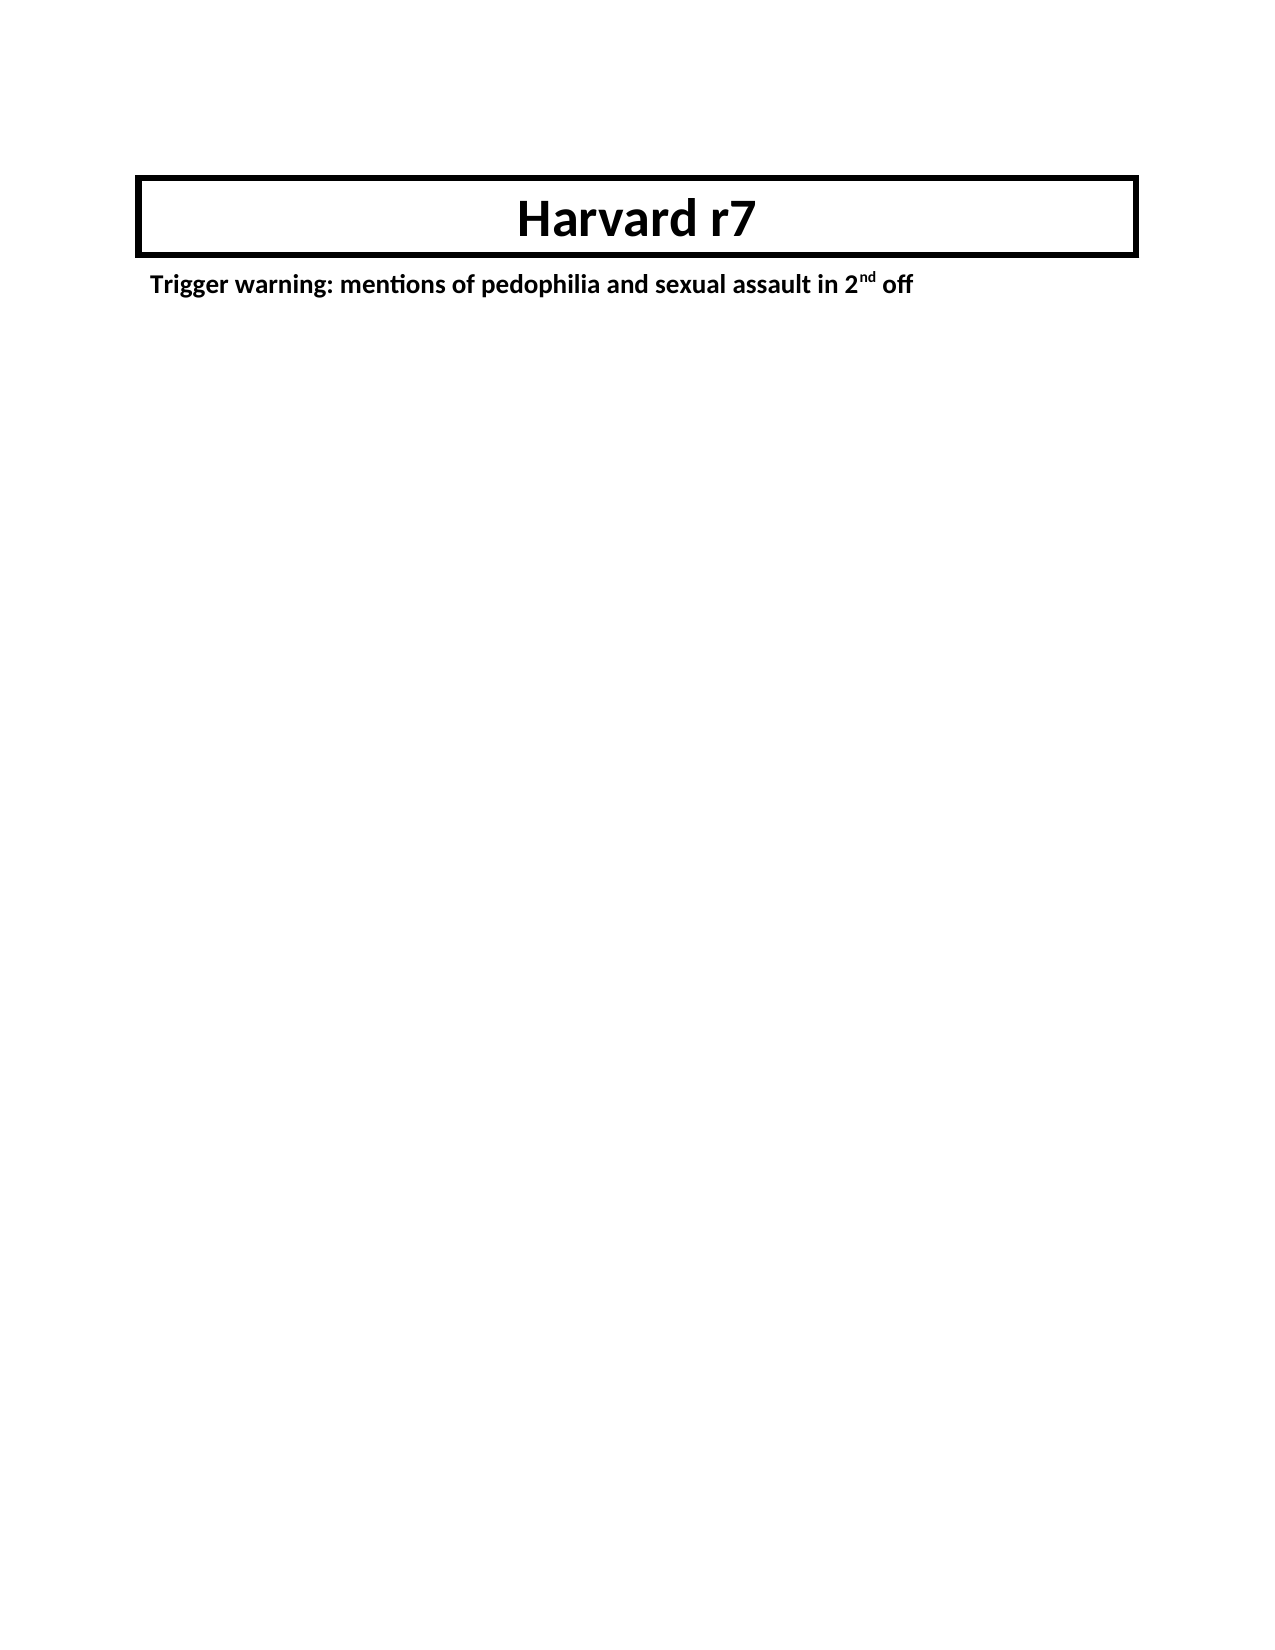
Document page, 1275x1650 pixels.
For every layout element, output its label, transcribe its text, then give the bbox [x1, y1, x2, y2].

subtitle Harvard r7 [142, 181, 1133, 252]
subtitle Trigger warning: mentions of pedophilia and sexual assault in 2nd off [150, 267, 1125, 300]
